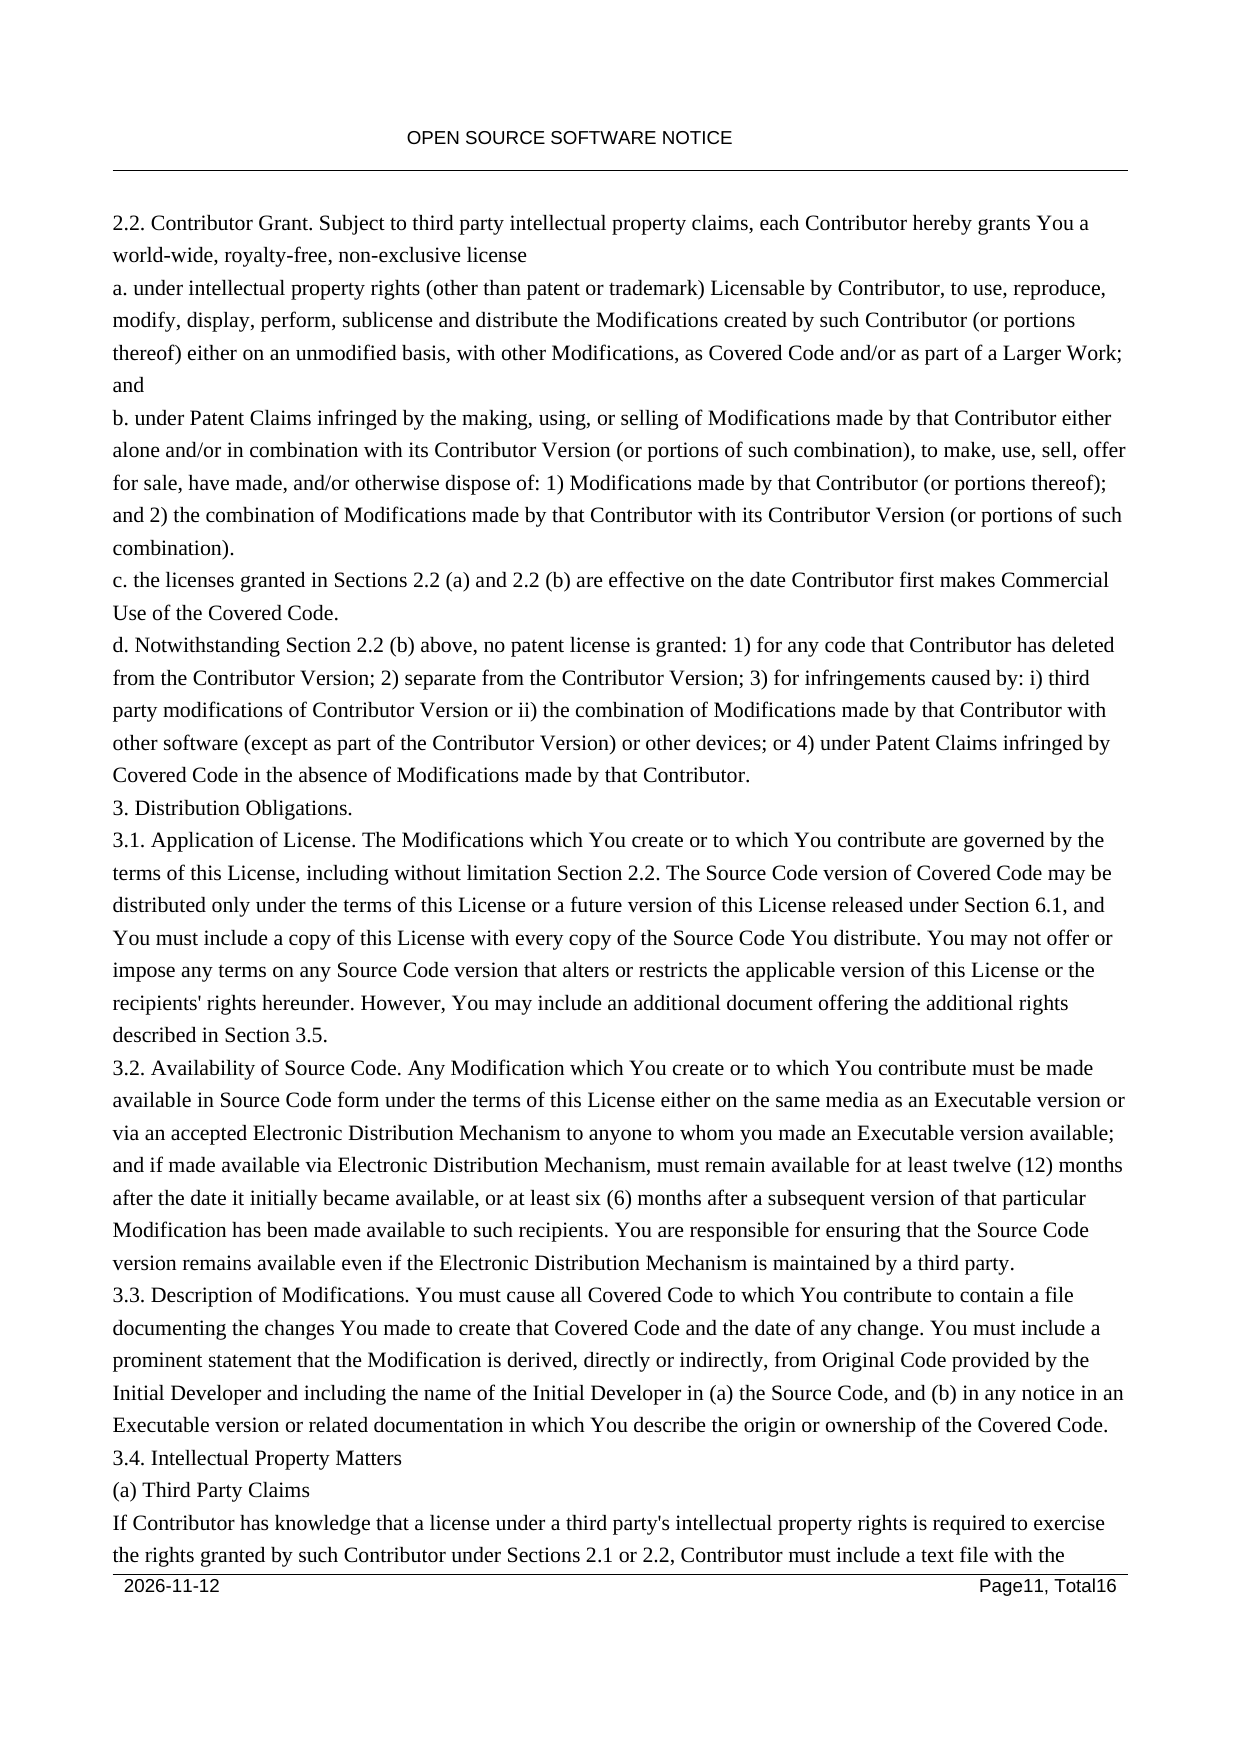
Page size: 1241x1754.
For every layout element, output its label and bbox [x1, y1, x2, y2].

text [112, 206, 1128, 1571]
